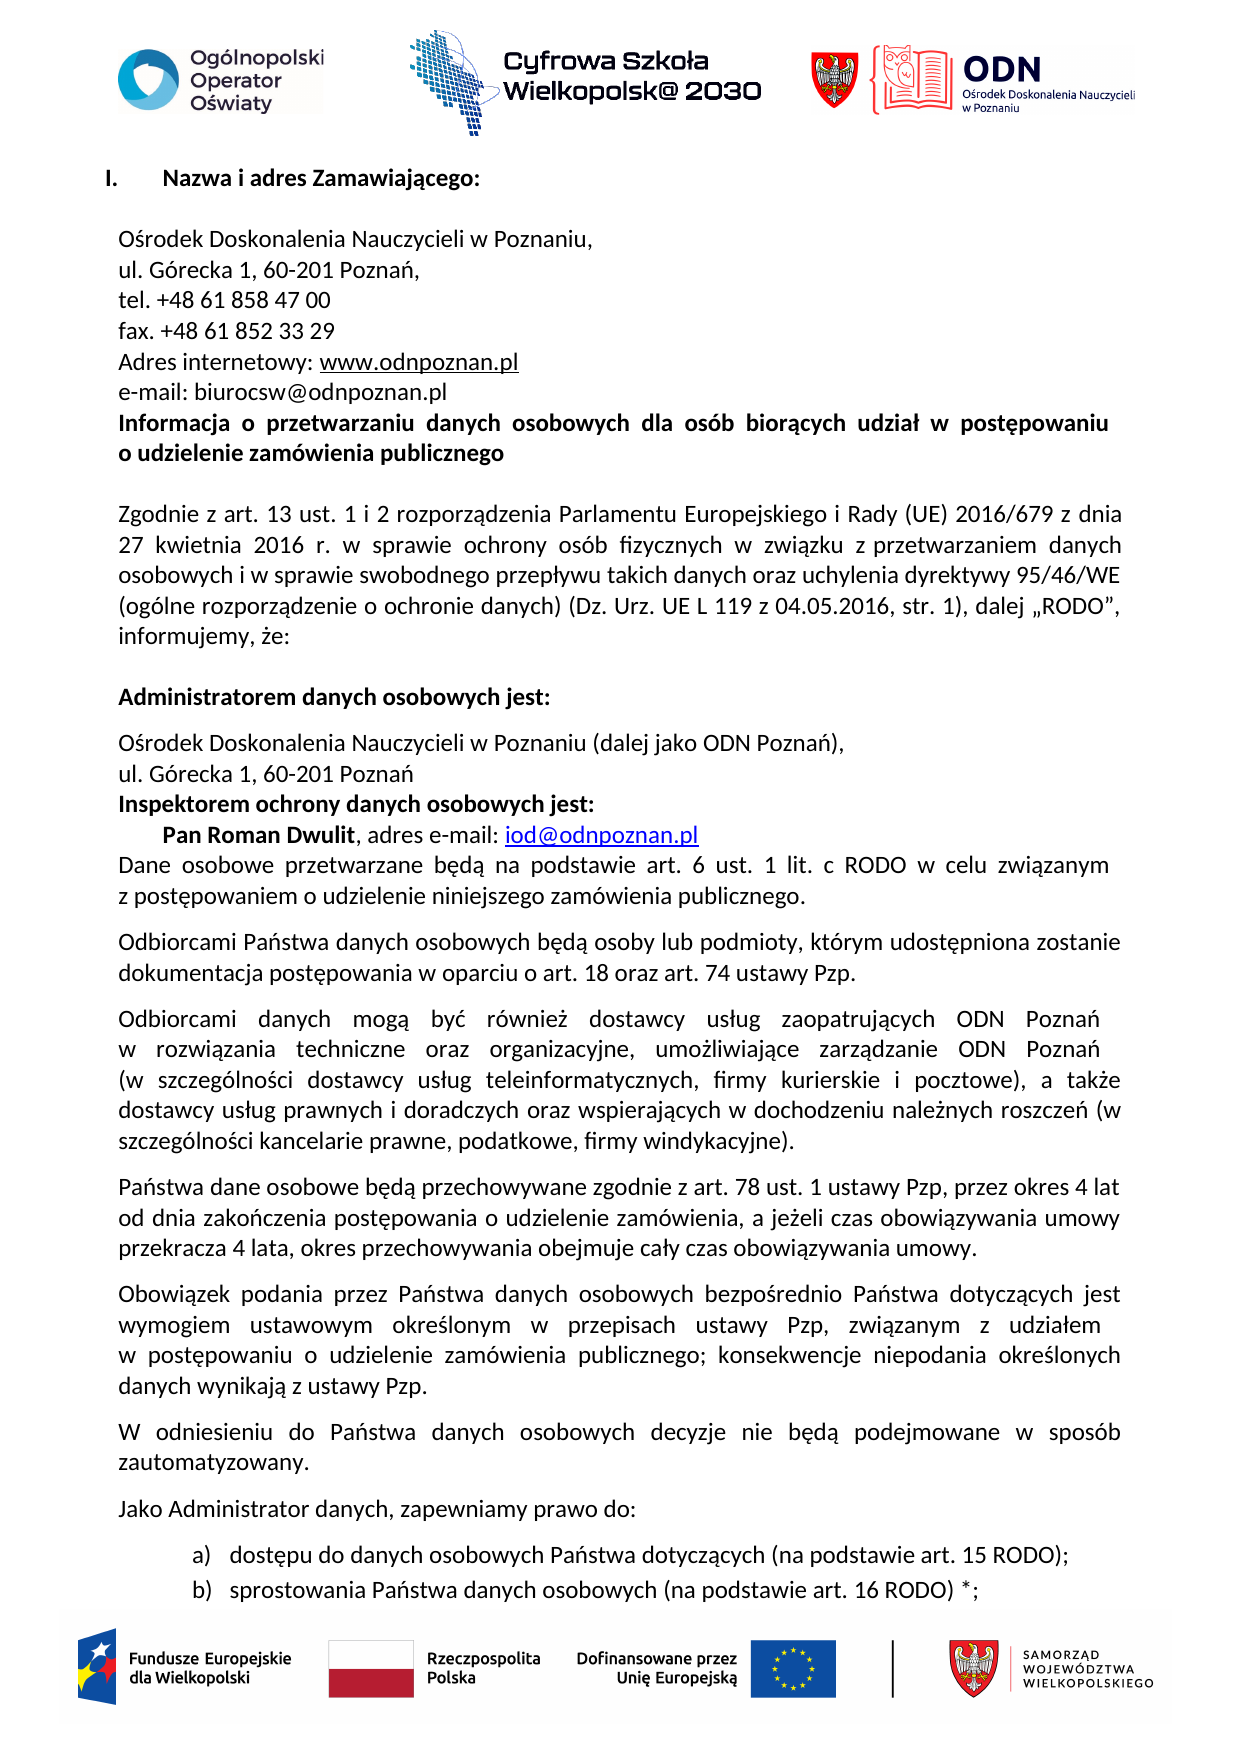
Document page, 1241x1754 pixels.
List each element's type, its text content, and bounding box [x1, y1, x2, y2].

text Państwa dane osobowe będą przechowywane zgodnie z art. 78 ust. 1 ustawy Pzp, przez okres 4 lat od dnia zakończenia postępowania o udzielenie zamówienia, a jeżeli czas obowiązywania umowy przekracza 4 lata, okres przechowywania obejmuje cały czas obowiązywania umowy. [118, 1171, 1122, 1263]
text Odbiorcami danych mogą być również dostawcy usług zaopatrujących ODN Poznań w rozwiązania techniczne oraz organizacyjne, umożliwiające zarządzanie ODN Poznań (w szczególności dostawcy usług teleinformatycznych, firmy kurierskie i pocztowe), a także dostawcy usług prawnych i doradczych oraz wspierających w dochodzeniu należnych roszczeń (w szczególności kancelarie prawne, podatkowe, firmy windykacyjne). [118, 1003, 1122, 1156]
text tel. +48 61 858 47 00 [118, 284, 1122, 315]
text Ośrodek Doskonalenia Nauczycieli w Poznaniu, [118, 223, 1122, 254]
picture [410, 30, 762, 136]
text Obowiązek podania przez Państwa danych osobowych bezpośrednio Państwa dotyczących jest wymogiem ustawowym określonym w przepisach ustawy Pzp, związanym z udziałem w postępowaniu o udzielenie zamówienia publicznego; konsekwencje niepodania określonych danych wynikają z ustawy Pzp. [118, 1278, 1122, 1400]
text e-mail: biurocsw@odnpoznan.pl [118, 376, 1122, 407]
picture [118, 49, 324, 114]
text ul. Górecka 1, 60-201 Poznań [118, 758, 1122, 788]
text Pan Roman Dwulit, adres e-mail: iod@odnpoznan.pl [162, 819, 1122, 849]
list sprostowania Państwa danych osobowych (na podstawie art. 16 RODO) *; [192, 1574, 1122, 1604]
list Nazwa i adres Zamawiającego: [118, 162, 1122, 193]
text Administratorem danych osobowych jest: [118, 681, 1122, 712]
text ul. Górecka 1, 60-201 Poznań, [118, 254, 1122, 284]
text Informacja o przetwarzaniu danych osobowych dla osób biorących udział w postępowaniu o udzielenie zamówienia publicznego [118, 407, 1122, 468]
text Ośrodek Doskonalenia Nauczycieli w Poznaniu (dalej jako ODN Poznań), [118, 727, 1122, 758]
list dostępu do danych osobowych Państwa dotyczących (na podstawie art. 15 RODO); [192, 1539, 1122, 1569]
picture [811, 45, 1135, 115]
picture [59, 1609, 1172, 1724]
text Adres internetowy: www.odnpoznan.pl [118, 346, 1122, 376]
text Inspektorem ochrony danych osobowych jest: [118, 788, 1122, 819]
text fax. +48 61 852 33 29 [118, 315, 1122, 346]
text Odbiorcami Państwa danych osobowych będą osoby lub podmioty, którym udostępniona zostanie dokumentacja postępowania w oparciu o art. 18 oraz art. 74 ustawy Pzp. [118, 926, 1122, 987]
text W odniesieniu do Państwa danych osobowych decyzje nie będą podejmowane w sposób zautomatyzowany. [118, 1416, 1122, 1477]
text Zgodnie z art. 13 ust. 1 i 2 rozporządzenia Parlamentu Europejskiego i Rady (UE) 2016/679 z dnia 27 kwietnia 2016 r. w sprawie ochrony osób fizycznych w związku z przetwarzaniem danych osobowych i w sprawie swobodnego przepływu takich danych oraz uchylenia dyrektywy 95/46/WE (ogólne rozporządzenie o ochronie danych) (Dz. Urz. UE L 119 z 04.05.2016, str. 1), dalej „RODO”, informujemy, że: [118, 498, 1122, 651]
text Jako Administrator danych, zapewniamy prawo do: [118, 1493, 1122, 1523]
text Dane osobowe przetwarzane będą na podstawie art. 6 ust. 1 lit. c RODO w celu związanym z postępowaniem o udzielenie niniejszego zamówienia publicznego. [118, 849, 1122, 911]
